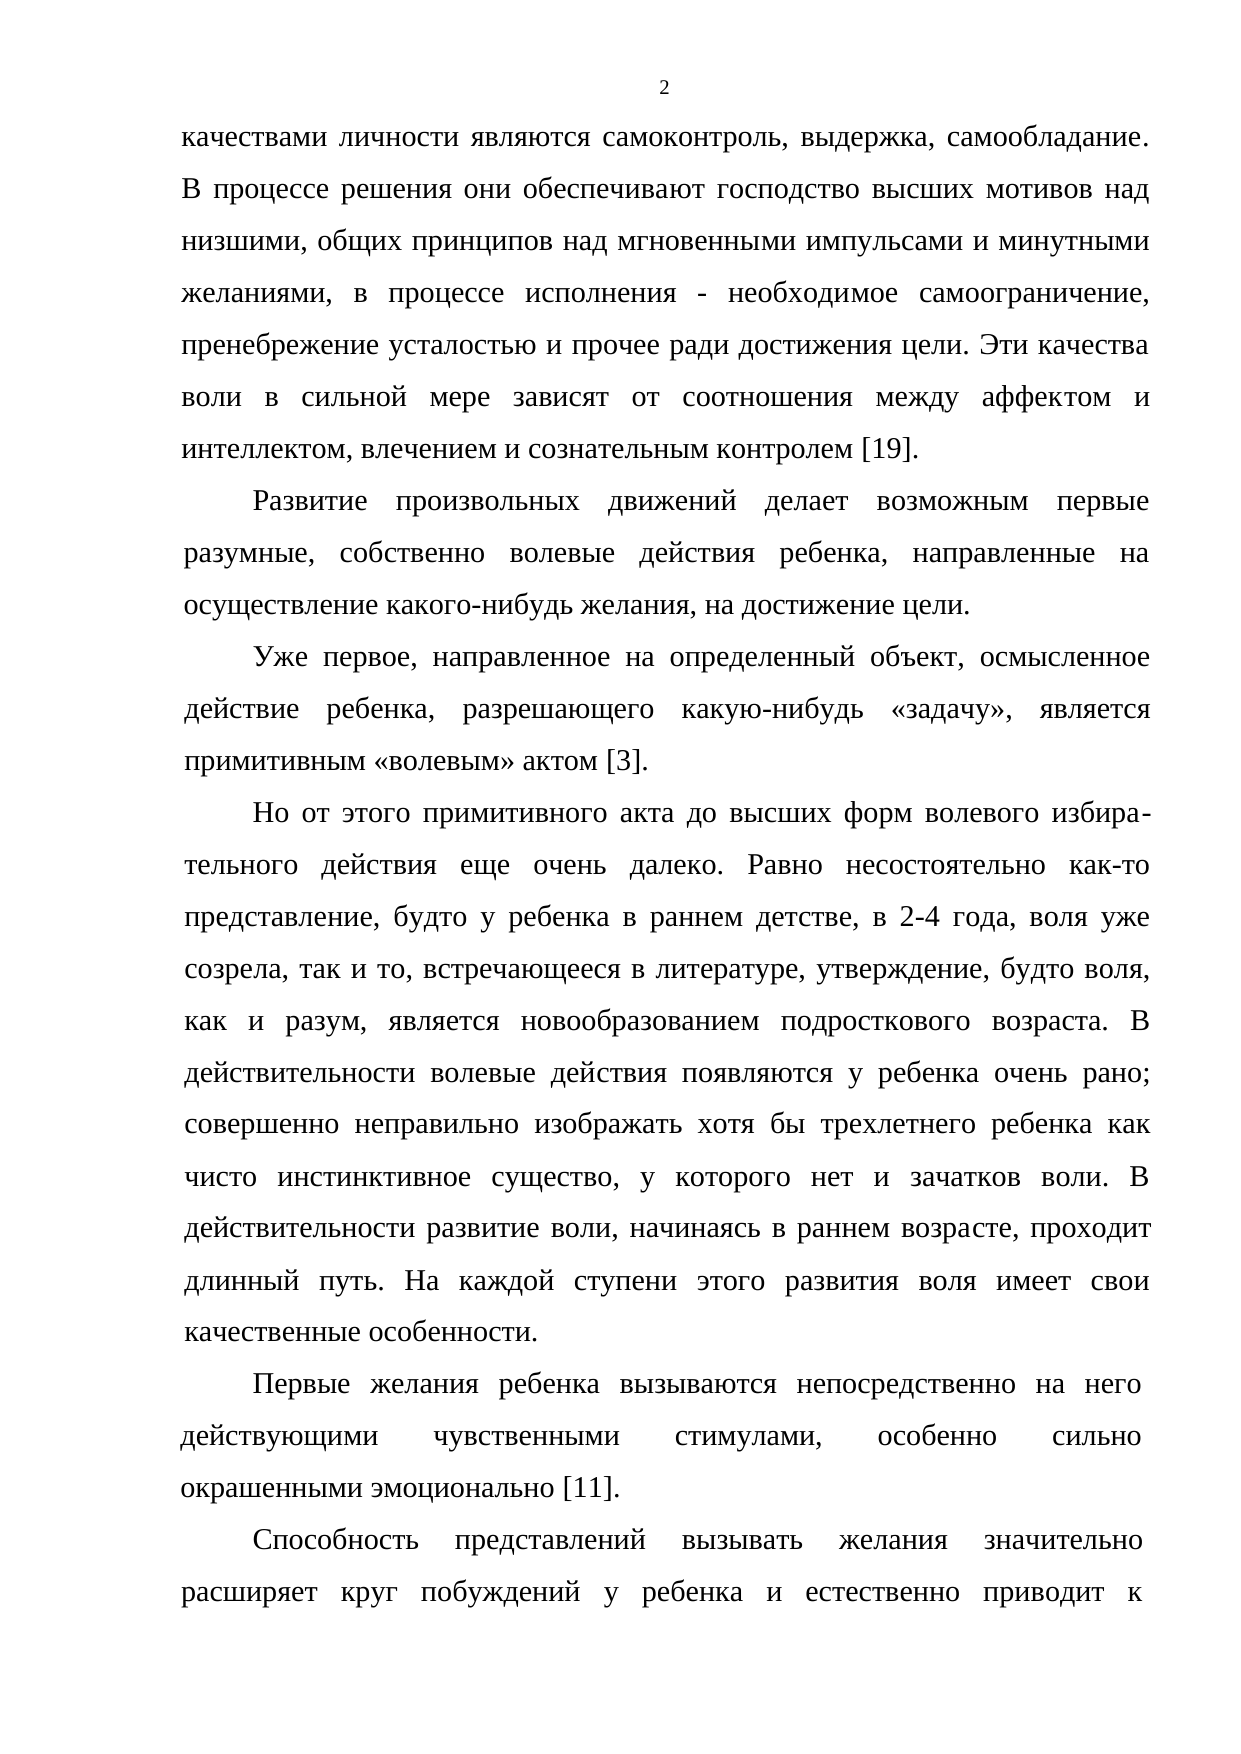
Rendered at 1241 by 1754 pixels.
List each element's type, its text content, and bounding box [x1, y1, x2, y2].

text Уже первое, направленное на определенный объект, осмысленное действие ребенка, разрешающего какую-нибудь «задачу», является примитивным «волевым» актом [3]. [184, 638, 1152, 777]
text Но от этого примитивного акта до высших форм волевого избирательного действия еще очень далеко. Равно несостоятельно как-то представление, будто у ребенка в раннем детстве, в 2-4 года, воля уже созрела, так и то, встречающееся в литературе, утверждение, будто воля, как и разум, является новообразованием подросткового возраста. В действительности волевые действия появляются у ребенка очень рано; совершенно неправильно изображать хотя бы трехлетнего ребенка как чисто инстинктивное существо, у которого нет и зачатков воли. В действительности развитие воли, начинаясь в раннем возрасте, проходит длинный путь. На каждой ступени этого развития воля имеет свои качественные особенности. [184, 794, 1152, 1348]
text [181, 118, 1150, 465]
text Развитие произвольных движений делает возможным первые разумные, собственно волевые действия ребенка, направленные на осуществление какого-нибудь желания, на достижение цели. [183, 482, 1151, 621]
text Первые желания ребенка вызываются непосредственно на него действующими чувственными стимулами, особенно сильно окрашенными эмоционально [11]. [180, 1366, 1143, 1504]
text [181, 1522, 1144, 1608]
